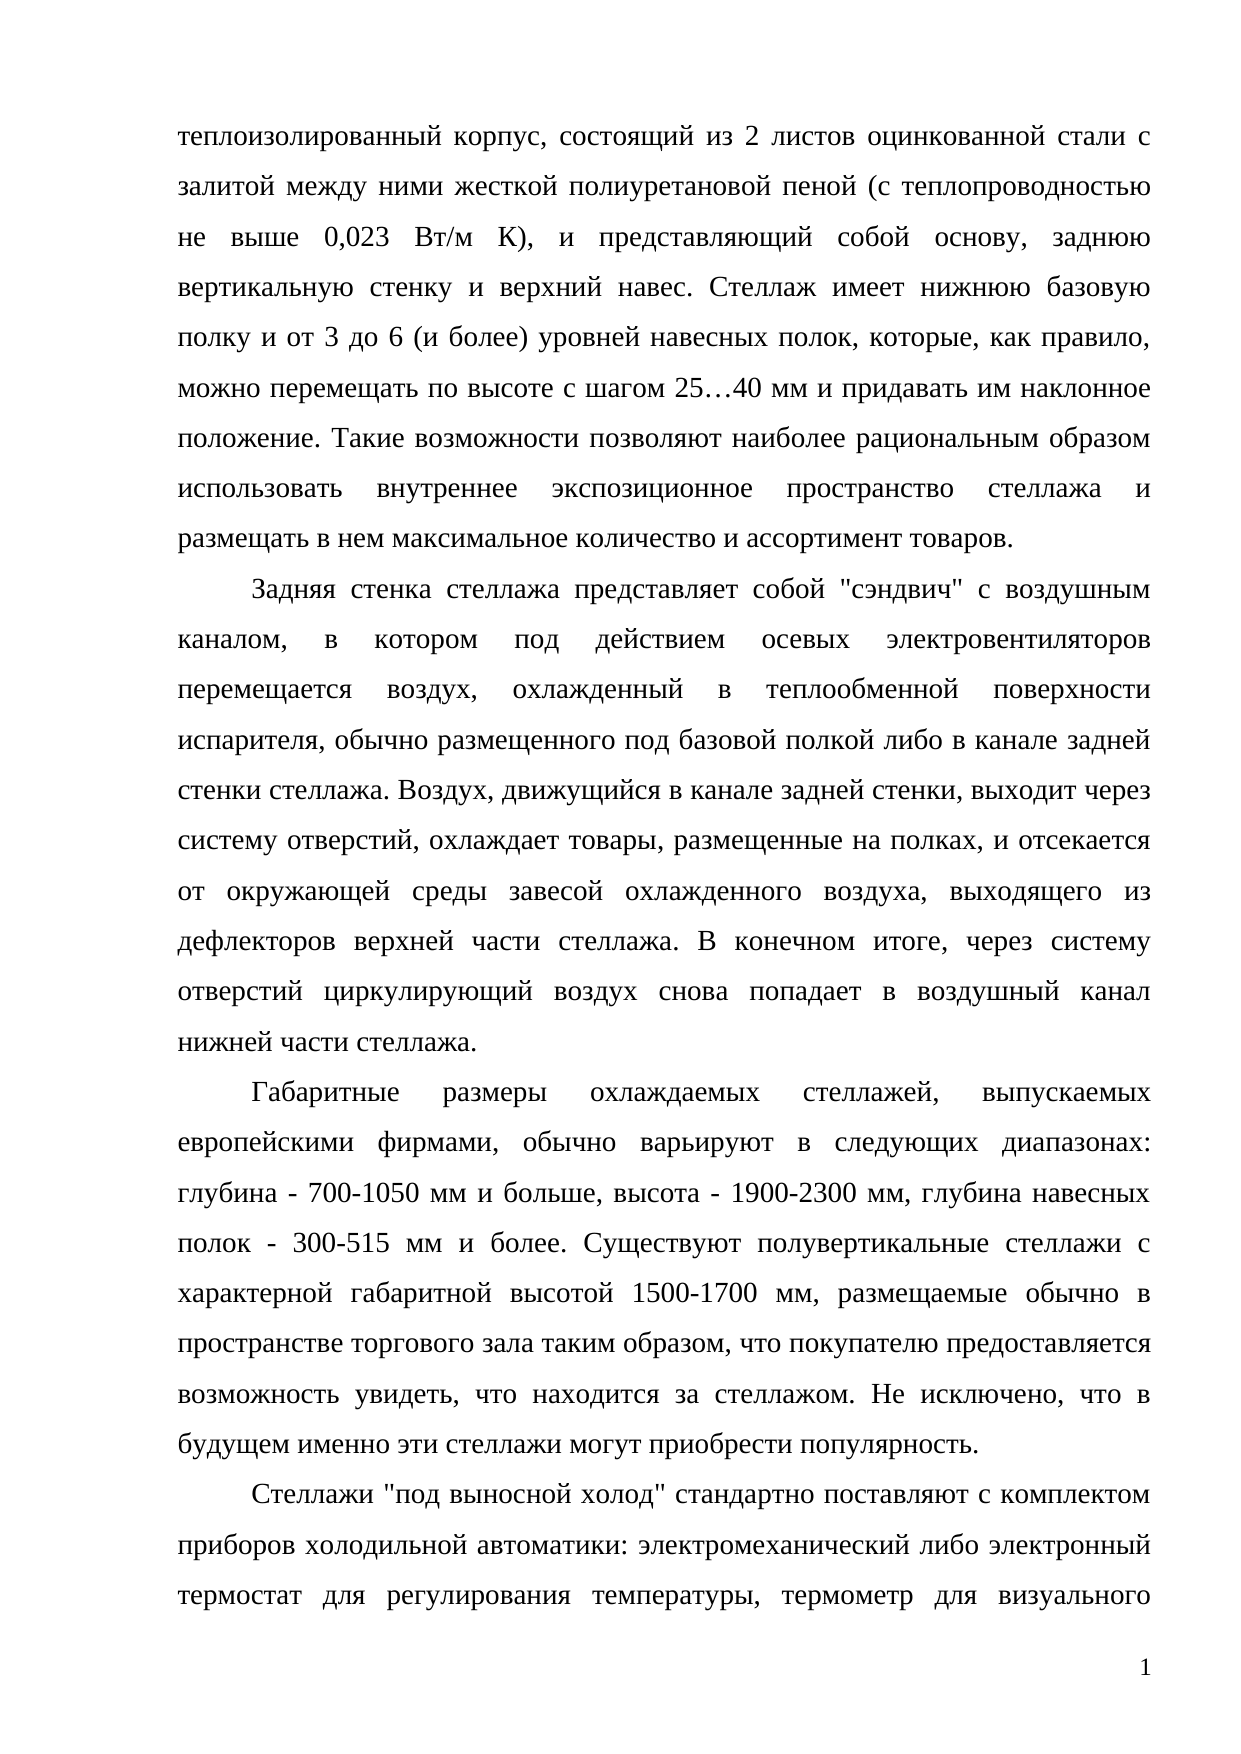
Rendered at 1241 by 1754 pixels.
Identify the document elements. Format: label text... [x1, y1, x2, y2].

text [177, 1477, 1152, 1611]
text Задняя стенка стеллажа представляет собой "сэндвич" с воздушным каналом, в котором под действием осевых электровентиляторов перемещается воздух, охлажденный в теплообменной поверхности испарителя, обычно размещенного под базовой полкой либо в канале задней стенки стеллажа. Воздух, движущийся в канале задней стенки, выходит через систему отверстий, охлаждает товары, размещенные на полках, и отсекается от окружающей среды завесой охлажденного воздуха, выходящего из дефлекторов верхней части стеллажа. В конечном итоге, через систему отверстий циркулирующий воздух снова попадает в воздушный канал нижней части стеллажа. [177, 571, 1152, 1057]
text Габаритные размеры охлаждаемых стеллажей, выпускаемых европейскими фирмами, обычно варьируют в следующих диапазонах: глубина - 700- и больше, высота - 1900-, глубина навесных полок - 300- и более. Существуют полувертикальные стеллажи с характерной габаритной высотой 1500-, размещаемые обычно в пространстве торгового зала таким образом, что покупателю предоставляется возможность увидеть, что находится за стеллажом. Не исключено, что в будущем именно эти стеллажи могут приобрести популярность. [177, 1074, 1152, 1460]
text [177, 118, 1152, 554]
